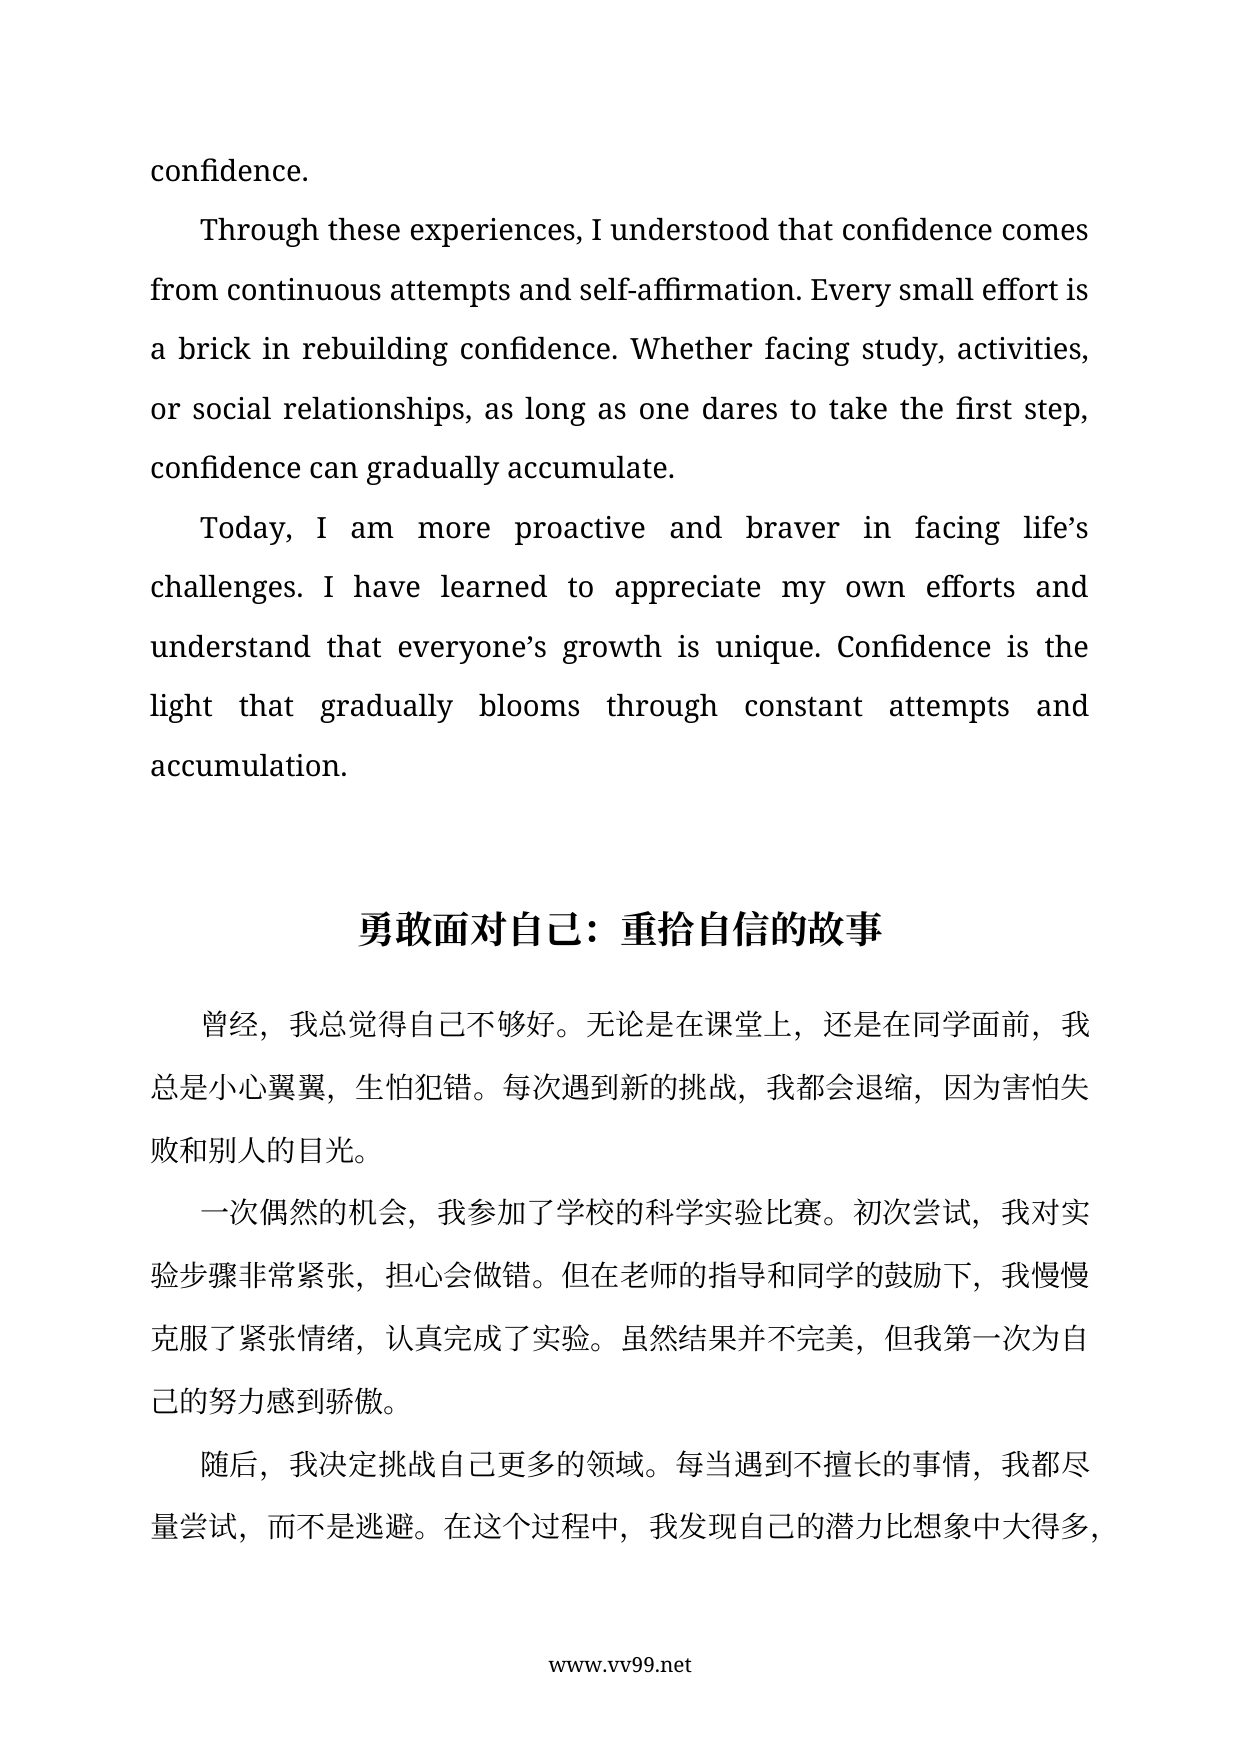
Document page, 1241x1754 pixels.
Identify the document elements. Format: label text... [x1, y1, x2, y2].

text 曾经，我总觉得自己不够好。无论是在课堂上，还是在同学面前，我总是小心翼翼，生怕犯错。每次遇到新的挑战，我都会退缩，因为害怕失败和别人的目光。 [150, 1002, 1090, 1169]
text 一次偶然的机会，我参加了学校的科学实验比赛。初次尝试，我对实验步骤非常紧张，担心会做错。但在老师的指导和同学的鼓励下，我慢慢克服了紧张情绪，认真完成了实验。虽然结果并不完美，但我第一次为自己的努力感到骄傲。 [150, 1190, 1090, 1421]
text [150, 150, 1090, 190]
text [150, 1442, 1090, 1546]
text Through these experiences, I understood that confidence comes from continuous attempts and self-affirmation. Every small effort is a brick in rebuilding confidence. Whether facing study, activities, or social relationships, as long as one dares to take the first step, confidence can gradually accumulate. [150, 209, 1090, 487]
text Today, I am more proactive and braver in facing life’s challenges. I have learned to appreciate my own efforts and understand that everyone’s growth is unique. Confidence is the light that gradually blooms through constant attempts and accumulation. [150, 507, 1090, 784]
subtitle 勇敢面对自己：重拾自信的故事 [150, 900, 1090, 954]
